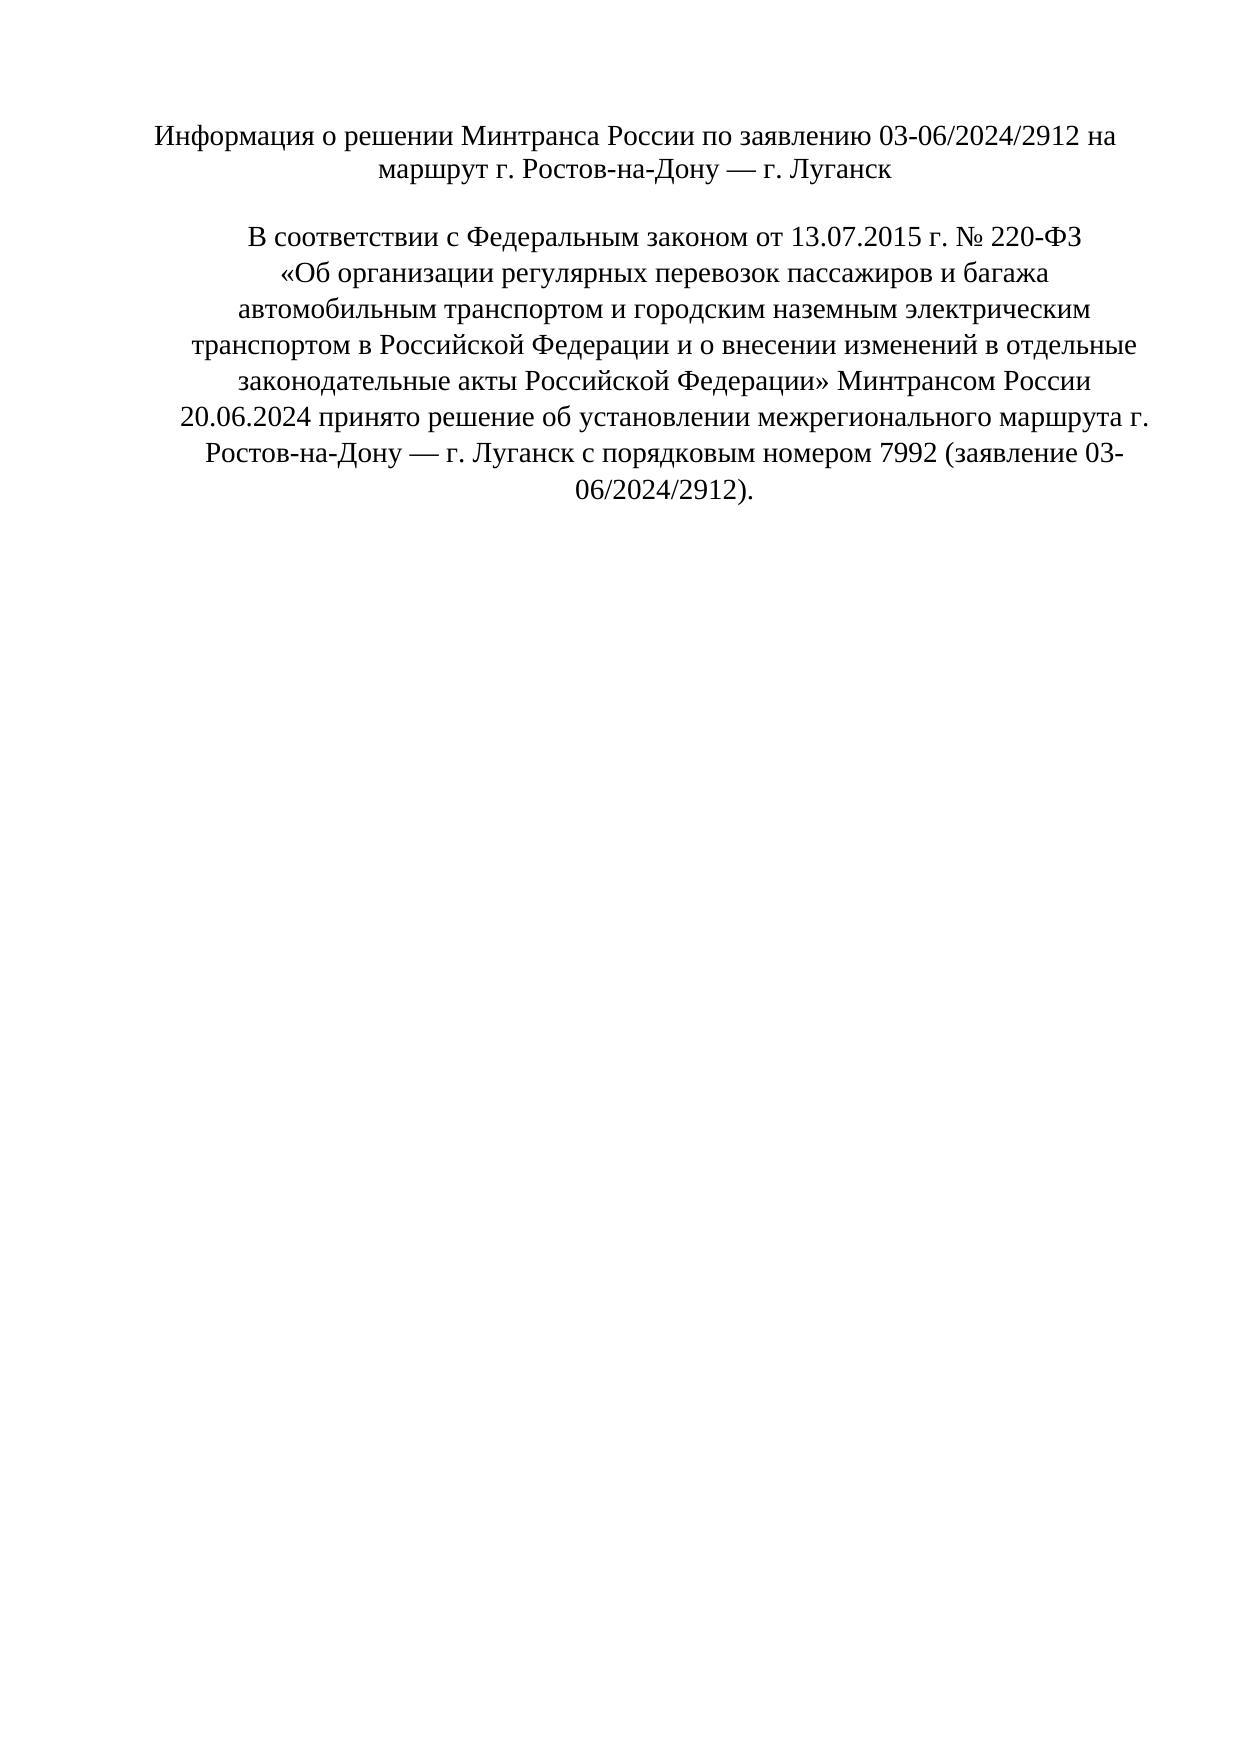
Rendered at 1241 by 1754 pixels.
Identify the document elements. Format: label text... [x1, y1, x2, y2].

text В соответствии с Федеральным законом от 13.07.2015 г. № 220-ФЗ «Об организации регулярных перевозок пассажиров и багажа автомобильным транспортом и городским наземным электрическим транспортом в Российской Федерации и о внесении изменений в отдельные законодательные акты Российской Федерации» Минтрансом России 20.06.2024 принято решение об установлении межрегионального маршрута г. Ростов-на-Дону — г. Луганск с порядковым номером 7992 (заявление 03-06/2024/2912). [177, 219, 1152, 505]
text Информация о решении Минтранса России по заявлению 03-06/2024/2912 на маршрут г. Ростов-на-Дону — г. Луганск [118, 118, 1152, 185]
